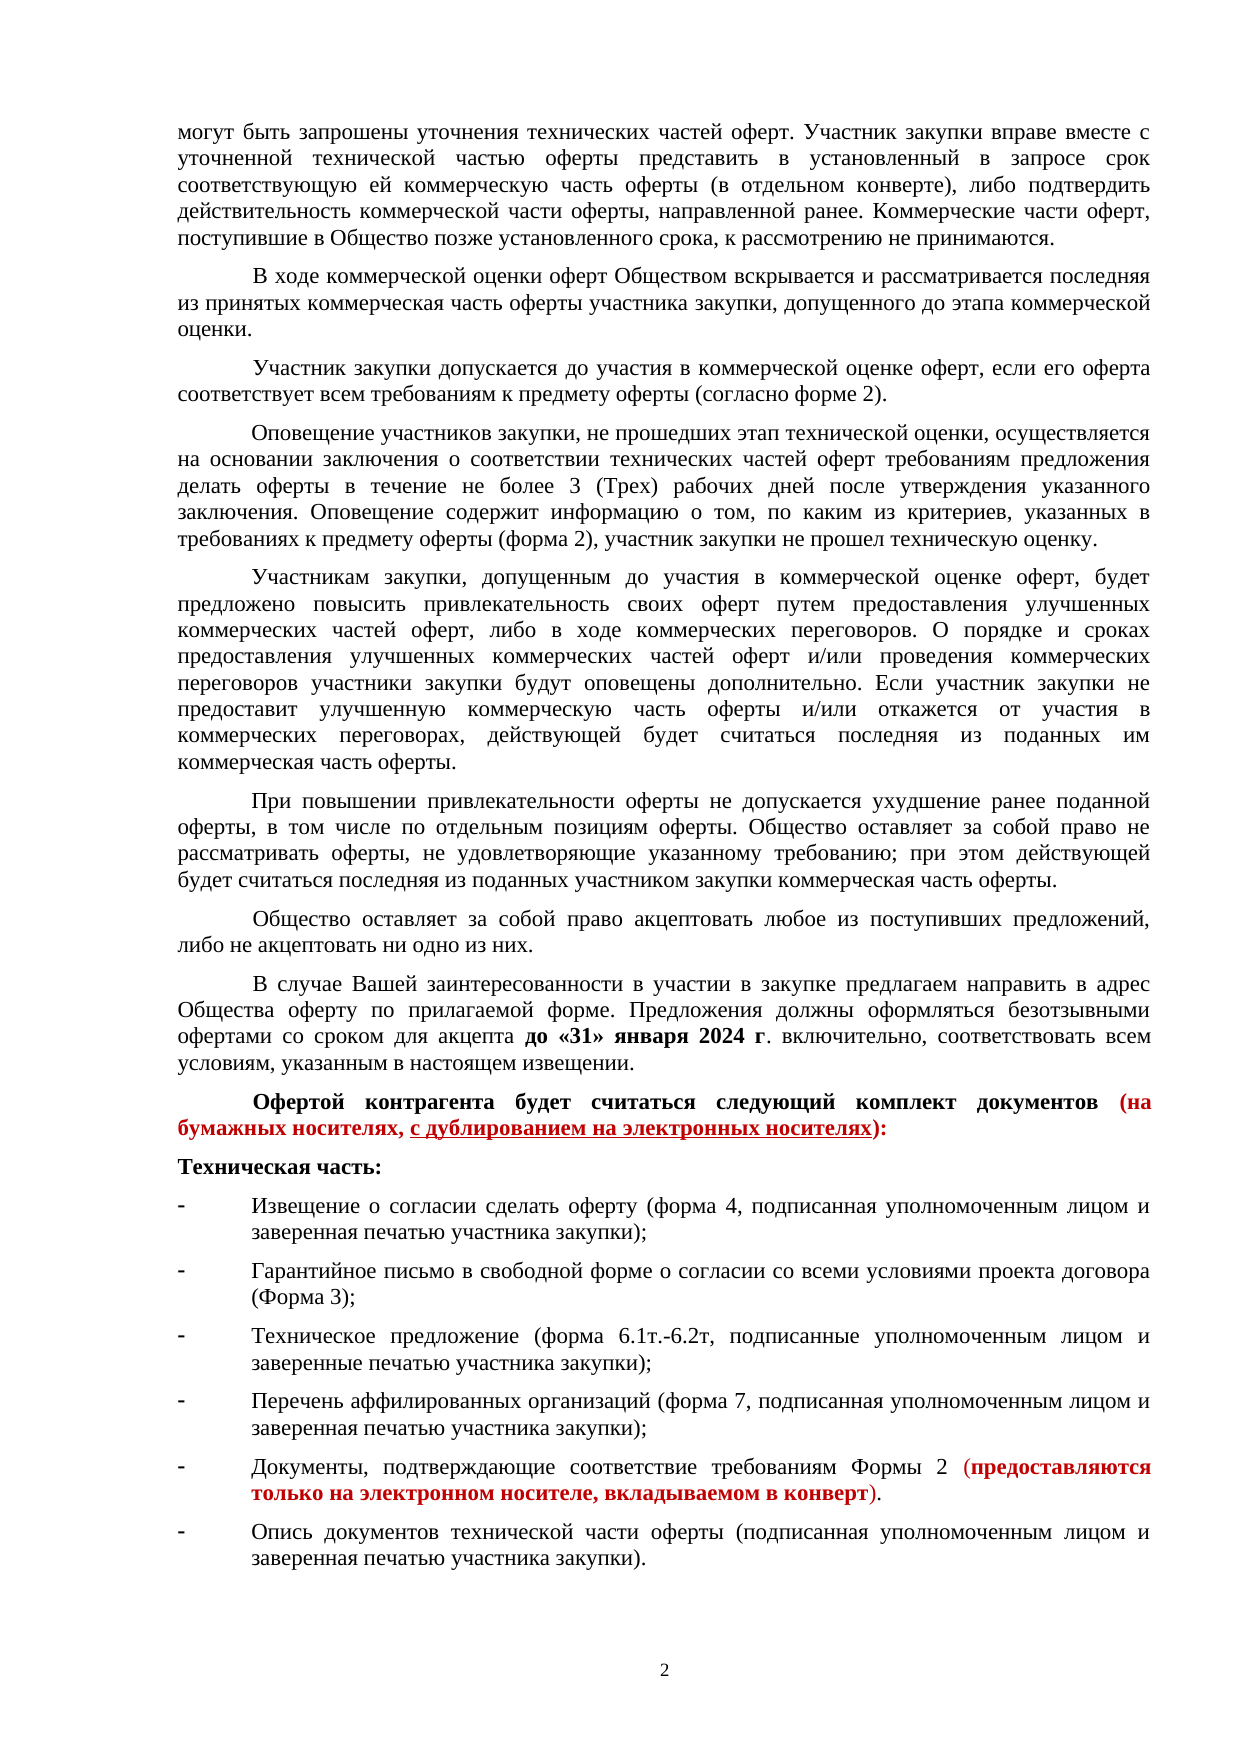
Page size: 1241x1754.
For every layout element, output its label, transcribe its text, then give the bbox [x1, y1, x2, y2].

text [177, 118, 1152, 250]
list При повышении привлекательности оферты не допускается ухудшение ранее поданной оферты, в том числе по отдельным позициям оферты. Общество оставляет за собой право не рассматривать оферты, не удовлетворяющие указанному требованию; при этом действующей будет считаться последняя из поданных участником закупки коммерческая часть оферты. [177, 787, 1152, 892]
text Участник закупки допускается до участия в коммерческой оценке оферт, если его оферта соответствует всем требованиям к предмету оферты (согласно форме 2). [177, 354, 1152, 407]
list Опись документов технической части оферты (подписанная уполномоченным лицом и заверенная печатью участника закупки). [177, 1518, 1152, 1571]
list Техническое предложение (форма 6.1т.-6.2т, подписанные уполномоченным лицом и заверенные печатью участника закупки); [177, 1322, 1152, 1375]
list Гарантийное письмо в свободной форме о согласии со всеми условиями проекта договора (Форма 3); [177, 1257, 1152, 1310]
text В случае Вашей заинтересованности в участии в закупке предлагаем направить в адрес Общества оферту по прилагаемой форме. Предложения должны оформляться безотзывными офертами со сроком для акцепта до «31» января 2024 г. включительно, соответствовать всем условиям, указанным в настоящем извещении. [177, 970, 1152, 1075]
list Документы, подтверждающие соответствие требованиям Формы 2 (предоставляются только на электронном носителе, вкладываемом в конверт). [177, 1453, 1152, 1505]
list Участникам закупки, допущенным до участия в коммерческой оценке оферт, будет предложено повысить привлекательность своих оферт путем предоставления улучшенных коммерческих частей оферт, либо в ходе коммерческих переговоров. О порядке и сроках предоставления улучшенных коммерческих частей оферт и/или проведения коммерческих переговоров участники закупки будут оповещены дополнительно. Если участник закупки не предоставит улучшенную коммерческую часть оферты и/или откажется от участия в коммерческих переговорах, действующей будет считаться последняя из поданных им коммерческая часть оферты. [177, 563, 1152, 774]
text Общество оставляет за собой право акцептовать любое из поступивших предложений, либо не акцептовать ни одно из них. [177, 905, 1152, 957]
list Извещение о согласии сделать оферту (форма 4, подписанная уполномоченным лицом и заверенная печатью участника закупки); [177, 1192, 1152, 1244]
list Оповещение участников закупки, не прошедших этап технической оценки, осуществляется на основании заключения о соответствии технических частей оферт требованиям предложения делать оферты в течение не более 3 (Трех) рабочих дней после утверждения указанного заключения. Оповещение содержит информацию о том, по каким из критериев, указанных в требованиях к предмету оферты (форма 2), участник закупки не прошел техническую оценку. [177, 419, 1152, 551]
text Техническая часть: [177, 1153, 1152, 1179]
text Офертой контрагента будет считаться следующий комплект документов (на бумажных носителях, с дублированием на электронных носителях): [177, 1088, 1152, 1141]
text В ходе коммерческой оценки оферт Обществом вскрывается и рассматривается последняя из принятых коммерческая часть оферты участника закупки, допущенного до этапа коммерческой оценки. [177, 262, 1152, 341]
list Перечень аффилированных организаций (форма 7, подписанная уполномоченным лицом и заверенная печатью участника закупки); [177, 1387, 1152, 1440]
